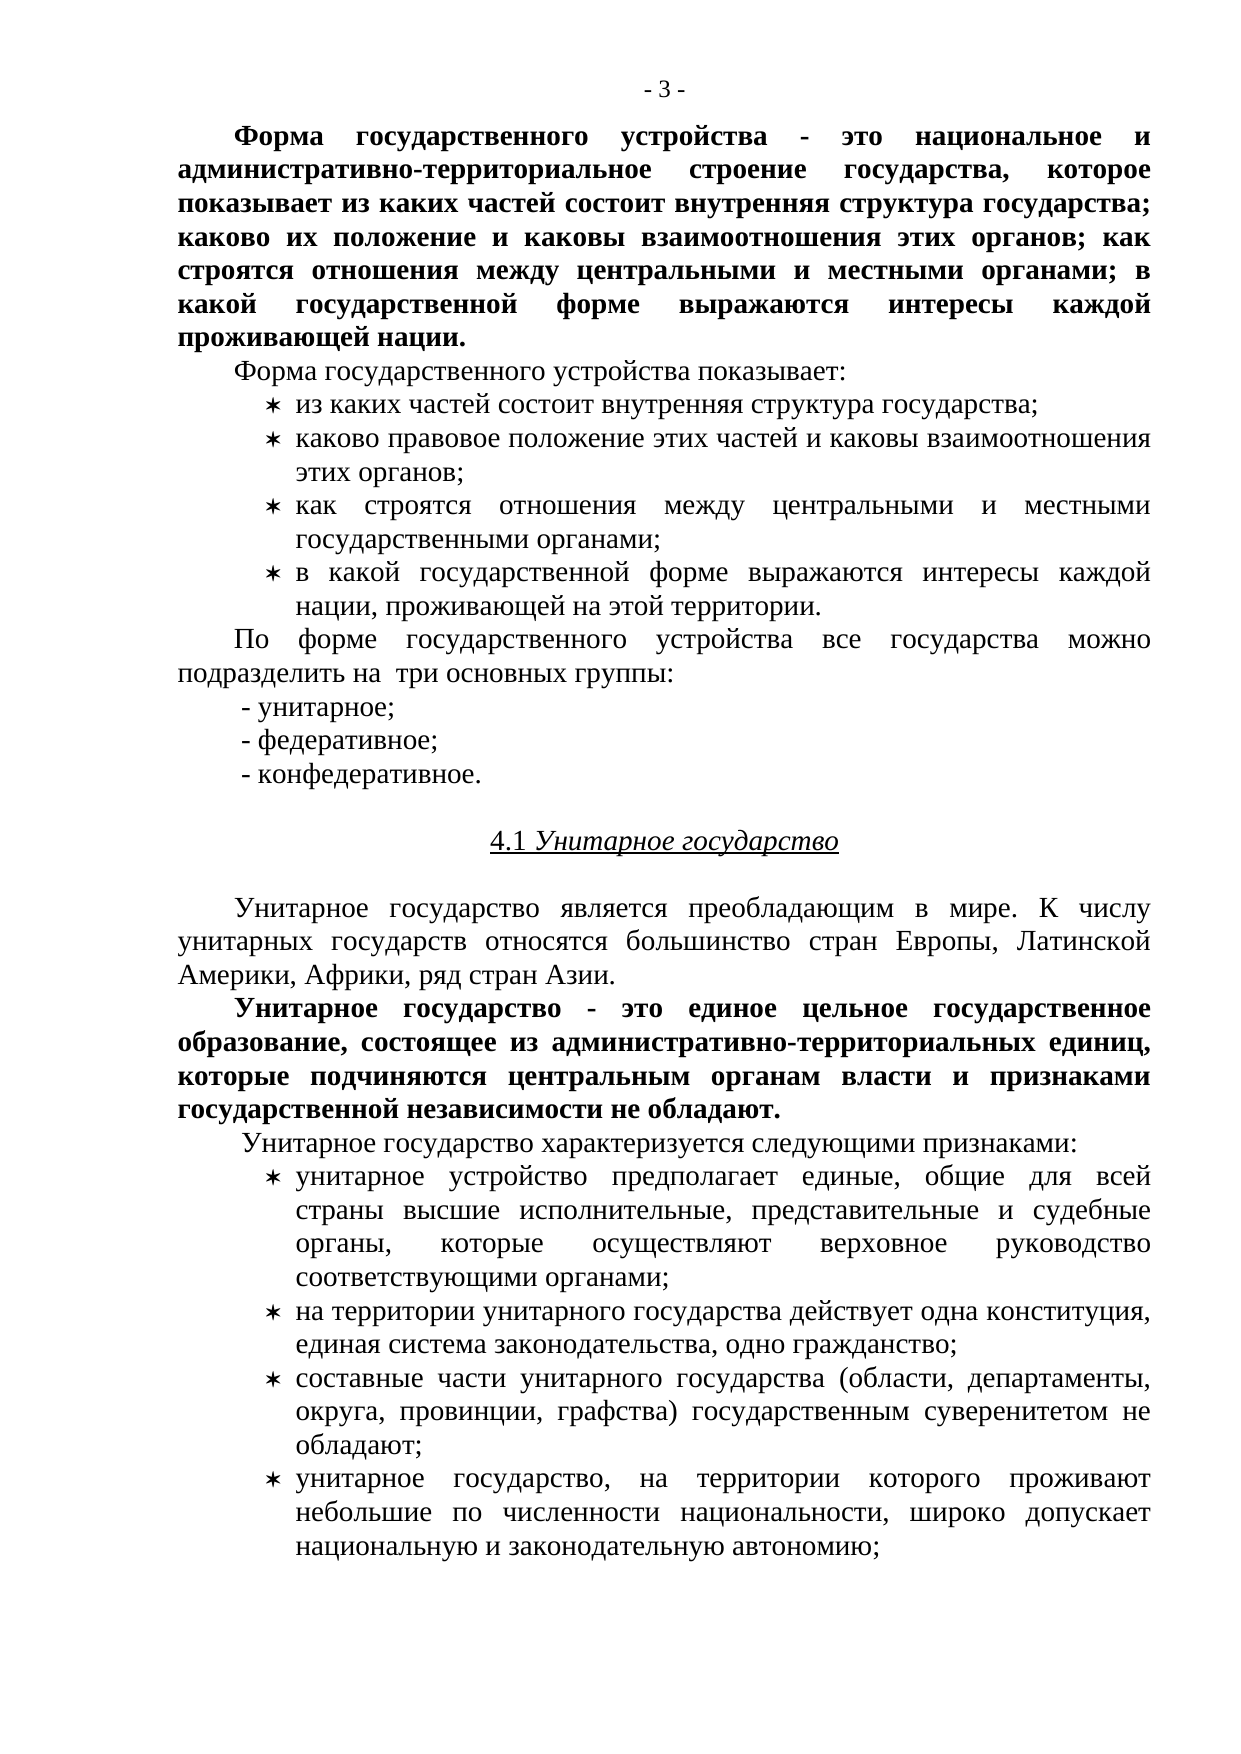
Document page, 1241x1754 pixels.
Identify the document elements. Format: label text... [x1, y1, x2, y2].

text - унитарное; [177, 689, 1152, 722]
text Форма государственного устройства - это национальное и административно-территориальное строение государства, которое показывает из каких частей состоит внутренняя структура государства; каково их положение и каковы взаимоотношения этих органов; как строятся отношения между центральными и местными органами; в какой государственной форме выражаются интересы каждой проживающей нации. [177, 118, 1152, 353]
list унитарное устройство предполагает единые, общие для всей страны высшие исполнительные, представительные и судебные органы, которые осуществляют верховное руководство соответствующими органами; [266, 1158, 1152, 1293]
list в какой государственной форме выражаются интересы каждой нации, проживающей на этой территории. [266, 554, 1152, 622]
text Унитарное государство - это единое цельное государственное образование, состоящее из административно-территориальных единиц, которые подчиняются центральным органам власти и признаками государственной независимости не обладают. [177, 991, 1152, 1125]
list составные части унитарного государства (области, департаменты, округа, провинции, графства) государственным суверенитетом не обладают; [266, 1360, 1152, 1461]
list унитарное государство, на территории которого проживают небольшие по численности национальности, широко допускает национальную и законодательную автономию; [266, 1461, 1152, 1561]
list из каких частей состоит внутренняя структура государства; [266, 386, 1152, 420]
text Форма государственного устройства показывает: [177, 353, 1152, 386]
text Унитарное государство характеризуется следующими признаками: [177, 1125, 1152, 1158]
text - конфедеративное. [177, 756, 1152, 789]
text Унитарное государство является преобладающим в мире. К числу унитарных государств относятся большинство стран Европы, Латинской Америки, Африки, ряд стран Азии. [177, 890, 1152, 991]
text - федеративное; [177, 722, 1152, 756]
text По форме государственного устройства все государства можно подразделить на три основных группы: [177, 622, 1152, 689]
list на территории унитарного государства действует одна конституция, единая система законодательства, одно гражданство; [266, 1293, 1152, 1360]
list каково правовое положение этих частей и каковы взаимоотношения этих органов; [266, 420, 1152, 487]
list как строятся отношения между центральными и местными государственными органами; [266, 487, 1152, 554]
text 4.1 Унитарное государство [177, 823, 1152, 856]
